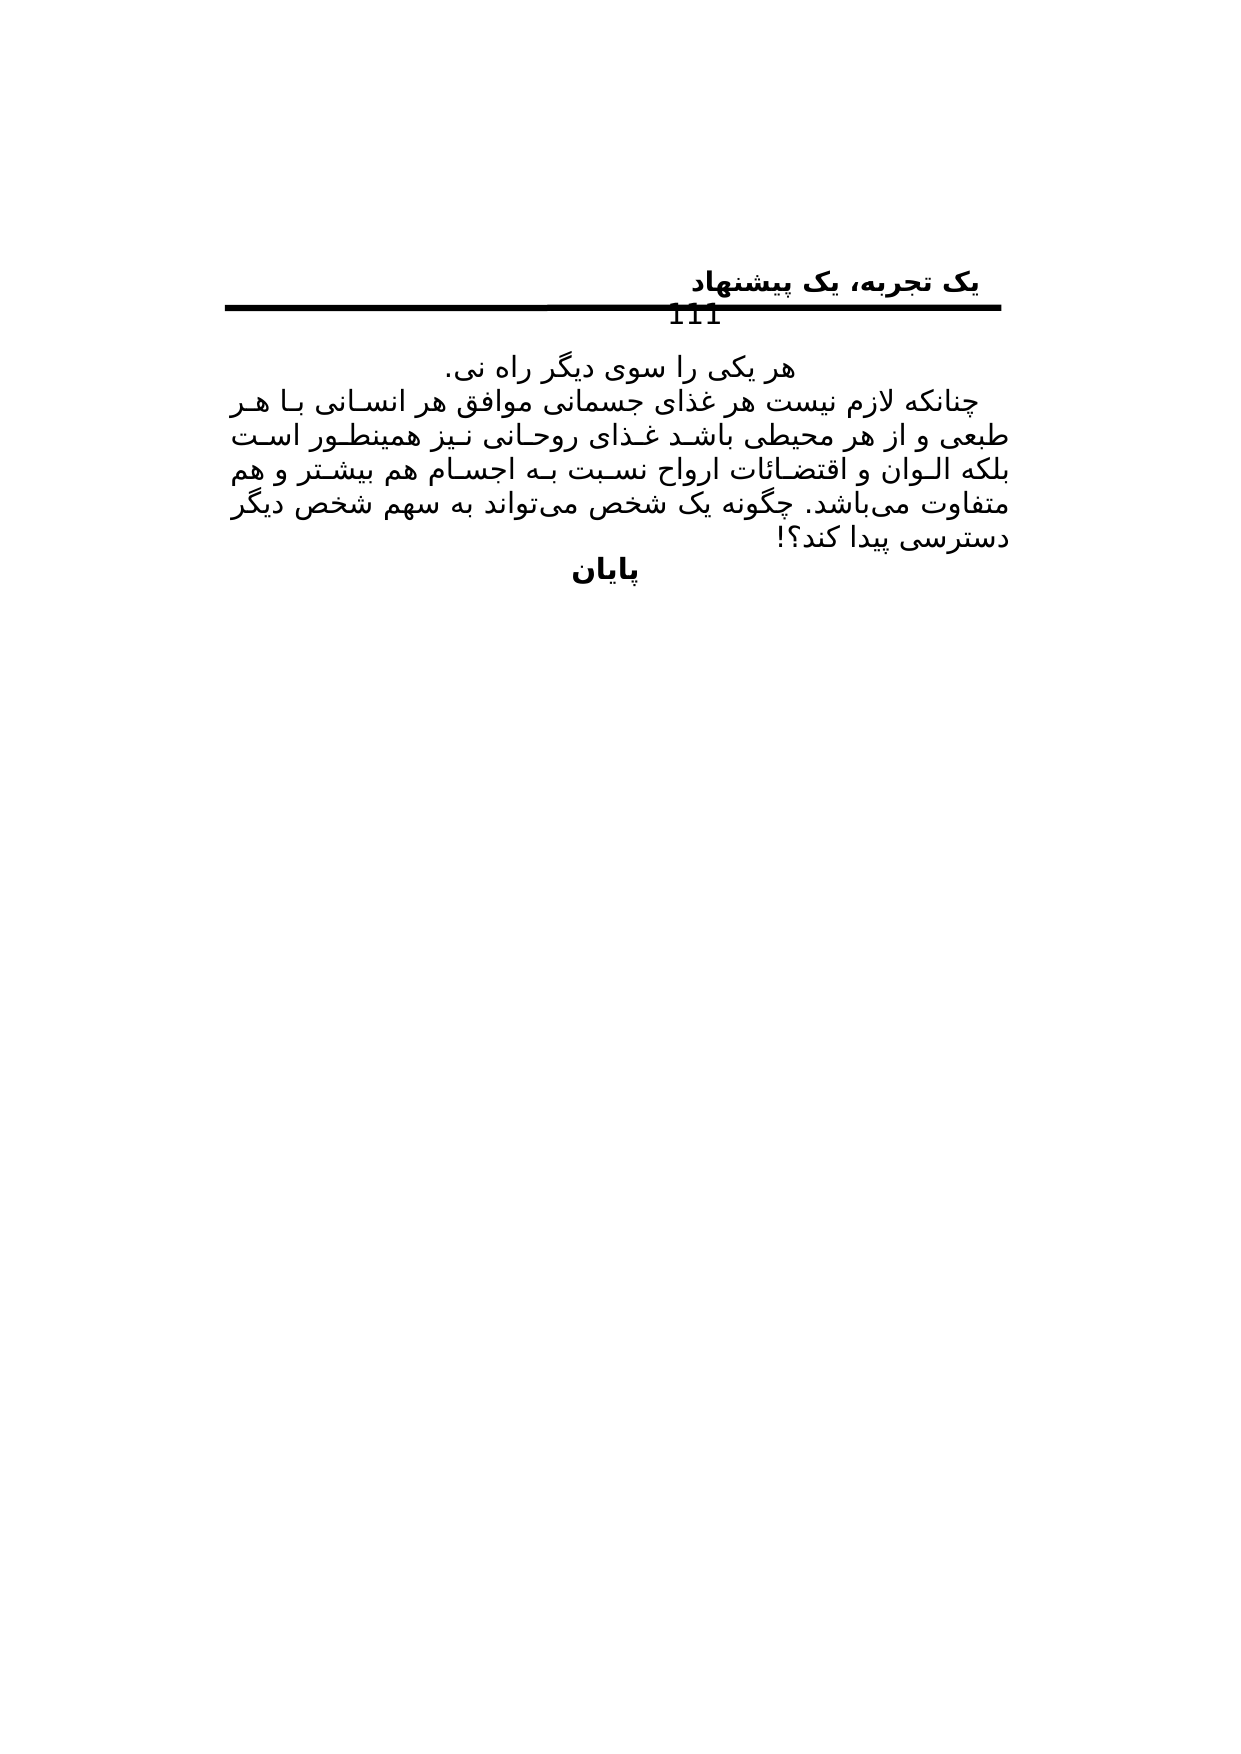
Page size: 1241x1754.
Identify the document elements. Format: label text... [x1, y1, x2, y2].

text هر یکی را سوی دیگر راه نی. [230, 350, 1010, 384]
text چنانکه لازم نیست هر غذای جسمانی موافق هر انسانی با هر طبعی و از هر محیطی باشد غذای روحانی نیز همینطور است بلکه الوان و اقتضائات ارواح نسبت به اجسام هم بیشتر و هم متفاوت می‌باشد. چگونه یک شخص می‌تواند به سهم شخص دیگر دسترسی پیدا کند؟! [230, 384, 1010, 554]
text پایان [230, 554, 1010, 586]
